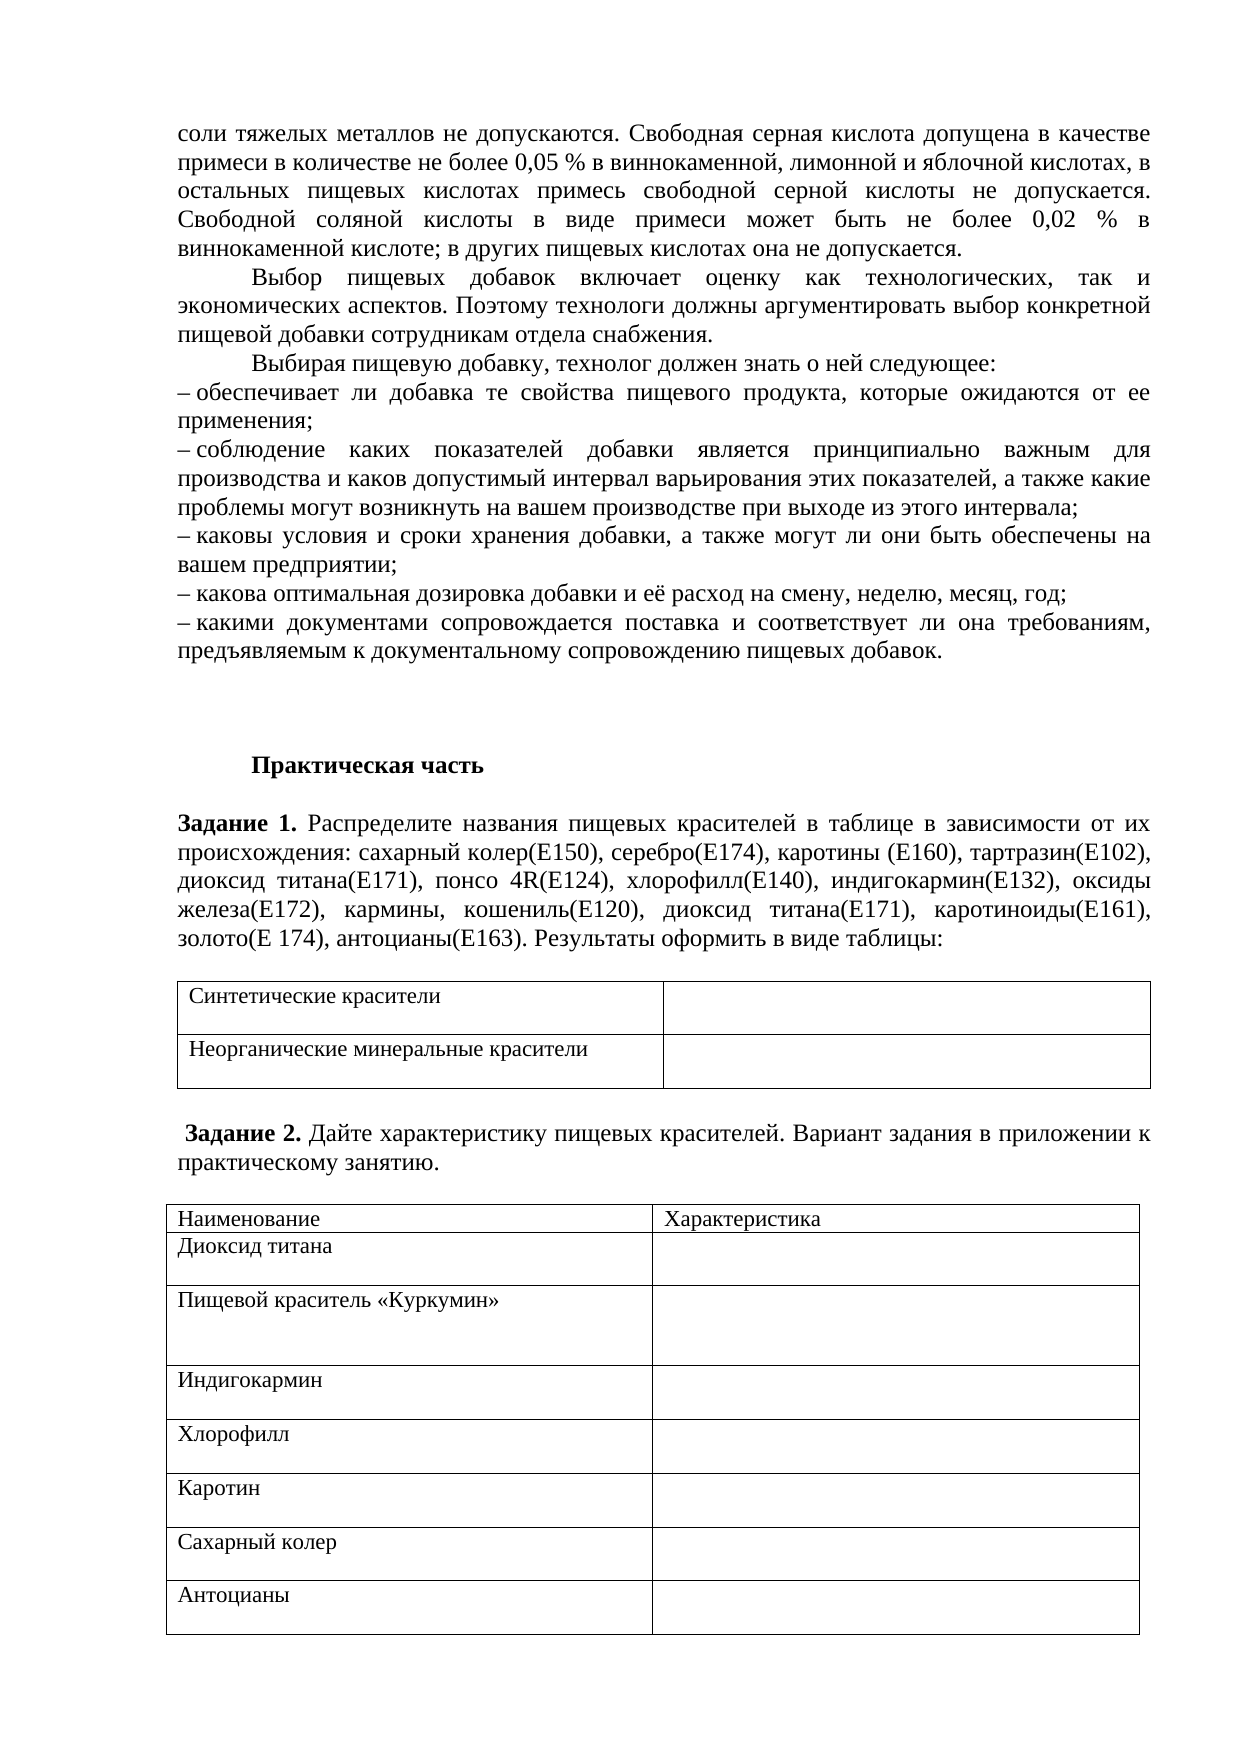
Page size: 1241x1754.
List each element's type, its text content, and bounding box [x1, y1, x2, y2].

table_cell [653, 1474, 1139, 1527]
text – какими документами сопровождается поставка и соответствует ли она требованиям, предъявляемым к документальному сопровождению пищевых добавок. [177, 607, 1152, 664]
table_cell Антоцианы [167, 1581, 652, 1634]
text Задание 1. Распределите названия пищевых красителей в таблице в зависимости от их происхождения: сахарный колер(Е150), серебро(Е174), каротины (Е160), тартразин(Е102), диоксид титана(Е171), понсо 4R(Е124), хлорофилл(Е140), индигокармин(Е132), оксиды железа(Е172), кармины, кошениль(Е120), диоксид титана(Е171), каротиноиды(Е161), золото(Е 174), антоцианы(Е163). Результаты оформить в виде таблицы: [177, 808, 1152, 952]
table_cell Каротин [167, 1474, 652, 1527]
text Выбор пищевых добавок включает оценку как технологических, так и экономических аспектов. Поэтому технологи должны аргументировать выбор конкретной пищевой добавки сотрудникам отдела снабжения. [177, 262, 1152, 348]
table_cell Диоксид титана [167, 1233, 652, 1285]
table_cell [653, 1528, 1139, 1580]
table_cell [664, 1035, 1150, 1088]
table_header Характеристика [653, 1205, 1139, 1232]
table_cell [653, 1233, 1139, 1285]
text Выбирая пищевую добавку, технолог должен знать о ней следующее: [177, 348, 1152, 377]
table_cell Индигокармин [167, 1366, 652, 1419]
text – обеспечивает ли добавка те свойства пищевого продукта, которые ожидаются от ее применения; [177, 377, 1152, 434]
table_cell Сахарный колер [167, 1528, 652, 1580]
table_cell [653, 1581, 1139, 1634]
table_cell [653, 1420, 1139, 1473]
table_cell Неорганические минеральные красители [178, 1035, 663, 1088]
table_cell [653, 1366, 1139, 1419]
table_header [664, 982, 1150, 1034]
table_cell Пищевой краситель «Куркумин» [167, 1286, 652, 1365]
table_cell Хлорофилл [167, 1420, 652, 1473]
text – соблюдение каких показателей добавки является принципиально важным для производства и каков допустимый интервал варьирования этих показателей, а также какие проблемы могут возникнуть на вашем производстве при выходе из этого интервала; [177, 434, 1152, 521]
text – какова оптимальная дозировка добавки и её расход на смену, неделю, месяц, год; [177, 578, 1152, 607]
text Практическая часть [177, 751, 1152, 779]
table_header Наименование [167, 1205, 652, 1232]
table_header Синтетические красители [178, 982, 663, 1034]
text Задание 2. Дайте характеристику пищевых красителей. Вариант задания в приложении к практическому занятию. [177, 1118, 1152, 1175]
table_cell [653, 1286, 1139, 1365]
text – каковы условия и сроки хранения добавки, а также могут ли они быть обеспечены на вашем предприятии; [177, 521, 1152, 578]
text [177, 118, 1152, 262]
